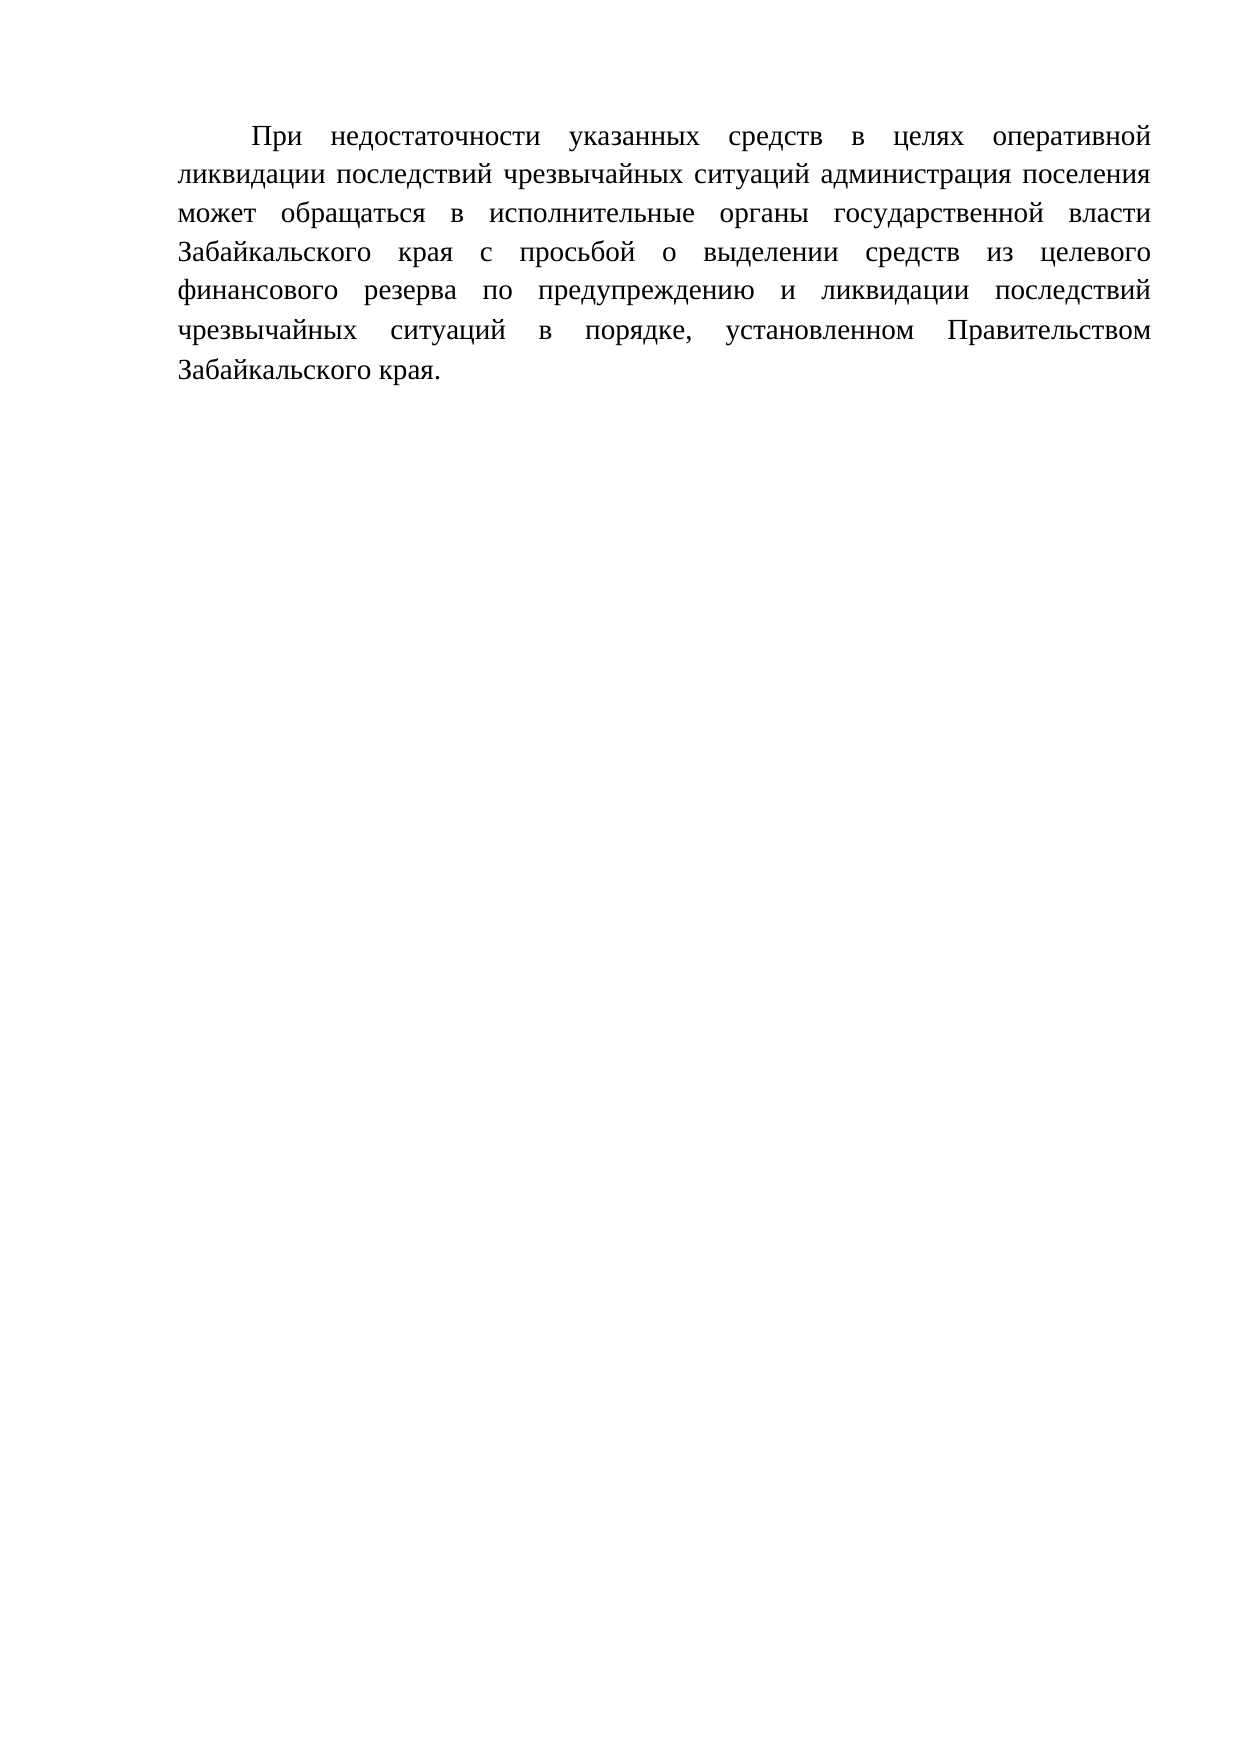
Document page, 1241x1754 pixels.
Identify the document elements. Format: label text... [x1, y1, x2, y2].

text При недостаточности указанных средств в целях оперативной ликвидации последствий чрезвычайных ситуаций администрация поселения может обращаться в исполнительные органы государственной власти Забайкальского края с просьбой о выделении средств из целевого финансового резерва по предупреждению и ликвидации последствий чрезвычайных ситуаций в порядке, установленном Правительством Забайкальского края. [177, 118, 1152, 385]
